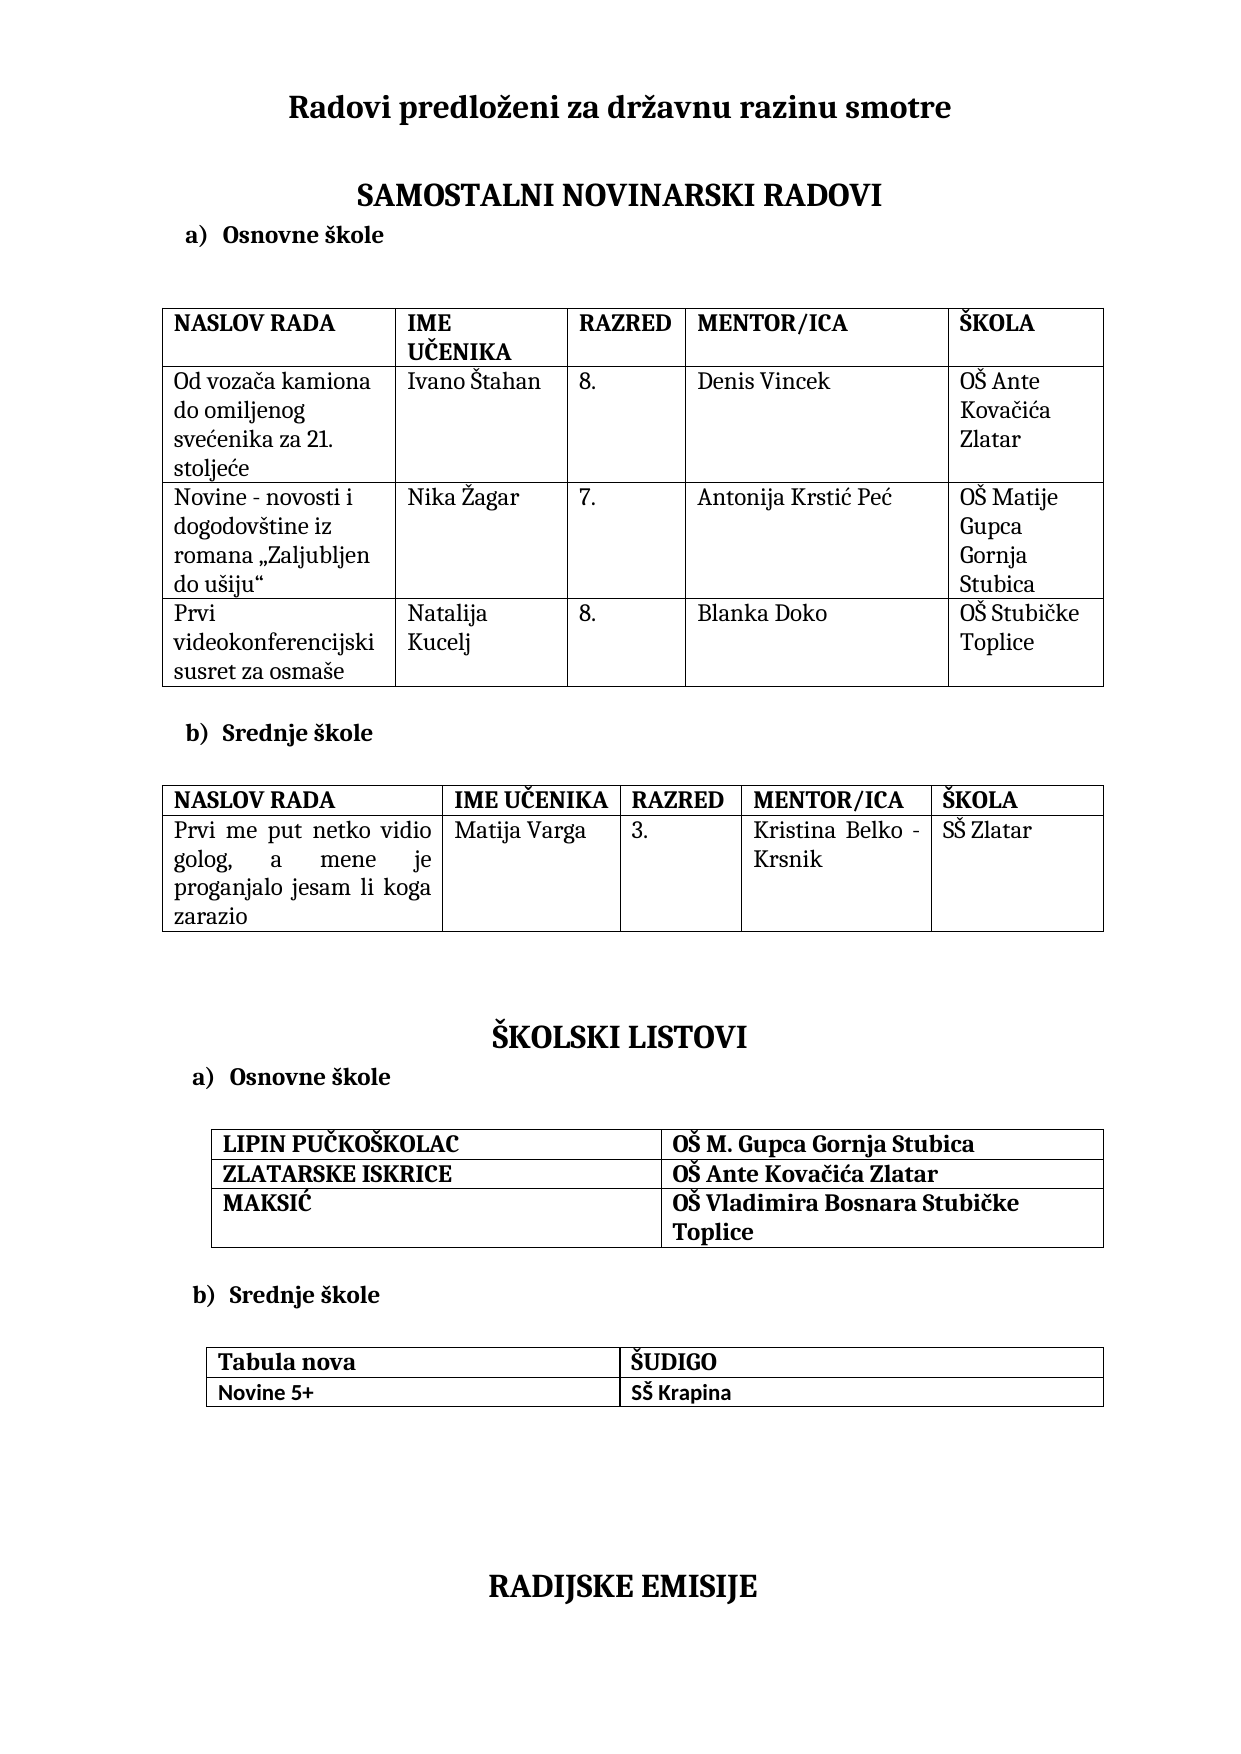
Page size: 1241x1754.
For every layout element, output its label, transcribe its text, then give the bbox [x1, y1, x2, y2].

table_header NASLOV RADA [163, 786, 442, 815]
table_cell 8. [568, 367, 685, 482]
table_header IME UČENIKA [443, 786, 620, 815]
table_header ŠKOLA [932, 786, 1103, 815]
table_cell SŠ Krapina [621, 1378, 1103, 1406]
table_cell ZLATARSKE ISKRICE [212, 1160, 661, 1188]
table_cell OŠ Ante Kovačića Zlatar [949, 367, 1103, 482]
text Radovi predloženi za državnu razinu smotre [148, 89, 1093, 127]
table_header Tabula nova [207, 1348, 619, 1377]
list Srednje škole [192, 1281, 1093, 1310]
table_cell Ivano Štahan [396, 367, 567, 482]
table_header ŠKOLA [949, 309, 1103, 366]
table_cell OŠ Stubičke Toplice [949, 599, 1103, 686]
table_cell Matija Varga [443, 816, 620, 931]
list Srednje škole [185, 719, 1093, 748]
table_header RAZRED [568, 309, 685, 366]
table_cell 3. [621, 816, 741, 931]
list Osnovne škole [185, 221, 1093, 249]
table_cell MAKSIĆ [212, 1189, 661, 1247]
table_cell 8. [568, 599, 685, 686]
table_cell SŠ Zlatar [932, 816, 1103, 931]
text ŠKOLSKI LISTOVI [148, 1019, 1093, 1057]
table_header NASLOV RADA [163, 309, 395, 366]
table_cell Nika Žagar [396, 483, 567, 598]
table_cell OŠ Vladimira Bosnara Stubičke Toplice [662, 1189, 1103, 1247]
table_cell Novine - novosti i dogodovštine iz romana „Zaljubljen do ušiju“ [163, 483, 395, 598]
table_header MENTOR/ICA [742, 786, 931, 815]
table_header OŠ M. Gupca Gornja Stubica [662, 1130, 1103, 1158]
table_cell Novine 5+ [207, 1378, 619, 1406]
table_cell 7. [568, 483, 685, 598]
table_cell Natalija Kucelj [396, 599, 567, 686]
text RADIJSKE EMISIJE [148, 1568, 1093, 1606]
table_cell Antonija Krstić Peć [686, 483, 948, 598]
table_header ŠUDIGO [621, 1348, 1103, 1377]
table_cell Denis Vincek [686, 367, 948, 482]
list Osnovne škole [192, 1063, 1093, 1091]
table_cell Blanka Doko [686, 599, 948, 686]
table_cell OŠ Matije Gupca Gornja Stubica [949, 483, 1103, 598]
table_cell Kristina Belko - Krsnik [742, 816, 931, 931]
table_header MENTOR/ICA [686, 309, 948, 366]
table_cell Prvi me put netko vidio golog, a mene je proganjalo jesam li koga zarazio [163, 816, 442, 931]
table_cell OŠ Ante Kovačića Zlatar [662, 1160, 1103, 1188]
table_header LIPIN PUČKOŠKOLAC [212, 1130, 661, 1158]
table_cell Od vozača kamiona do omiljenog svećenika za 21. stoljeće [163, 367, 395, 482]
table_cell Prvi videokonferencijski susret za osmaše [163, 599, 395, 686]
table_header RAZRED [621, 786, 741, 815]
text SAMOSTALNI NOVINARSKI RADOVI [148, 177, 1093, 215]
table_header IME UČENIKA [396, 309, 567, 366]
